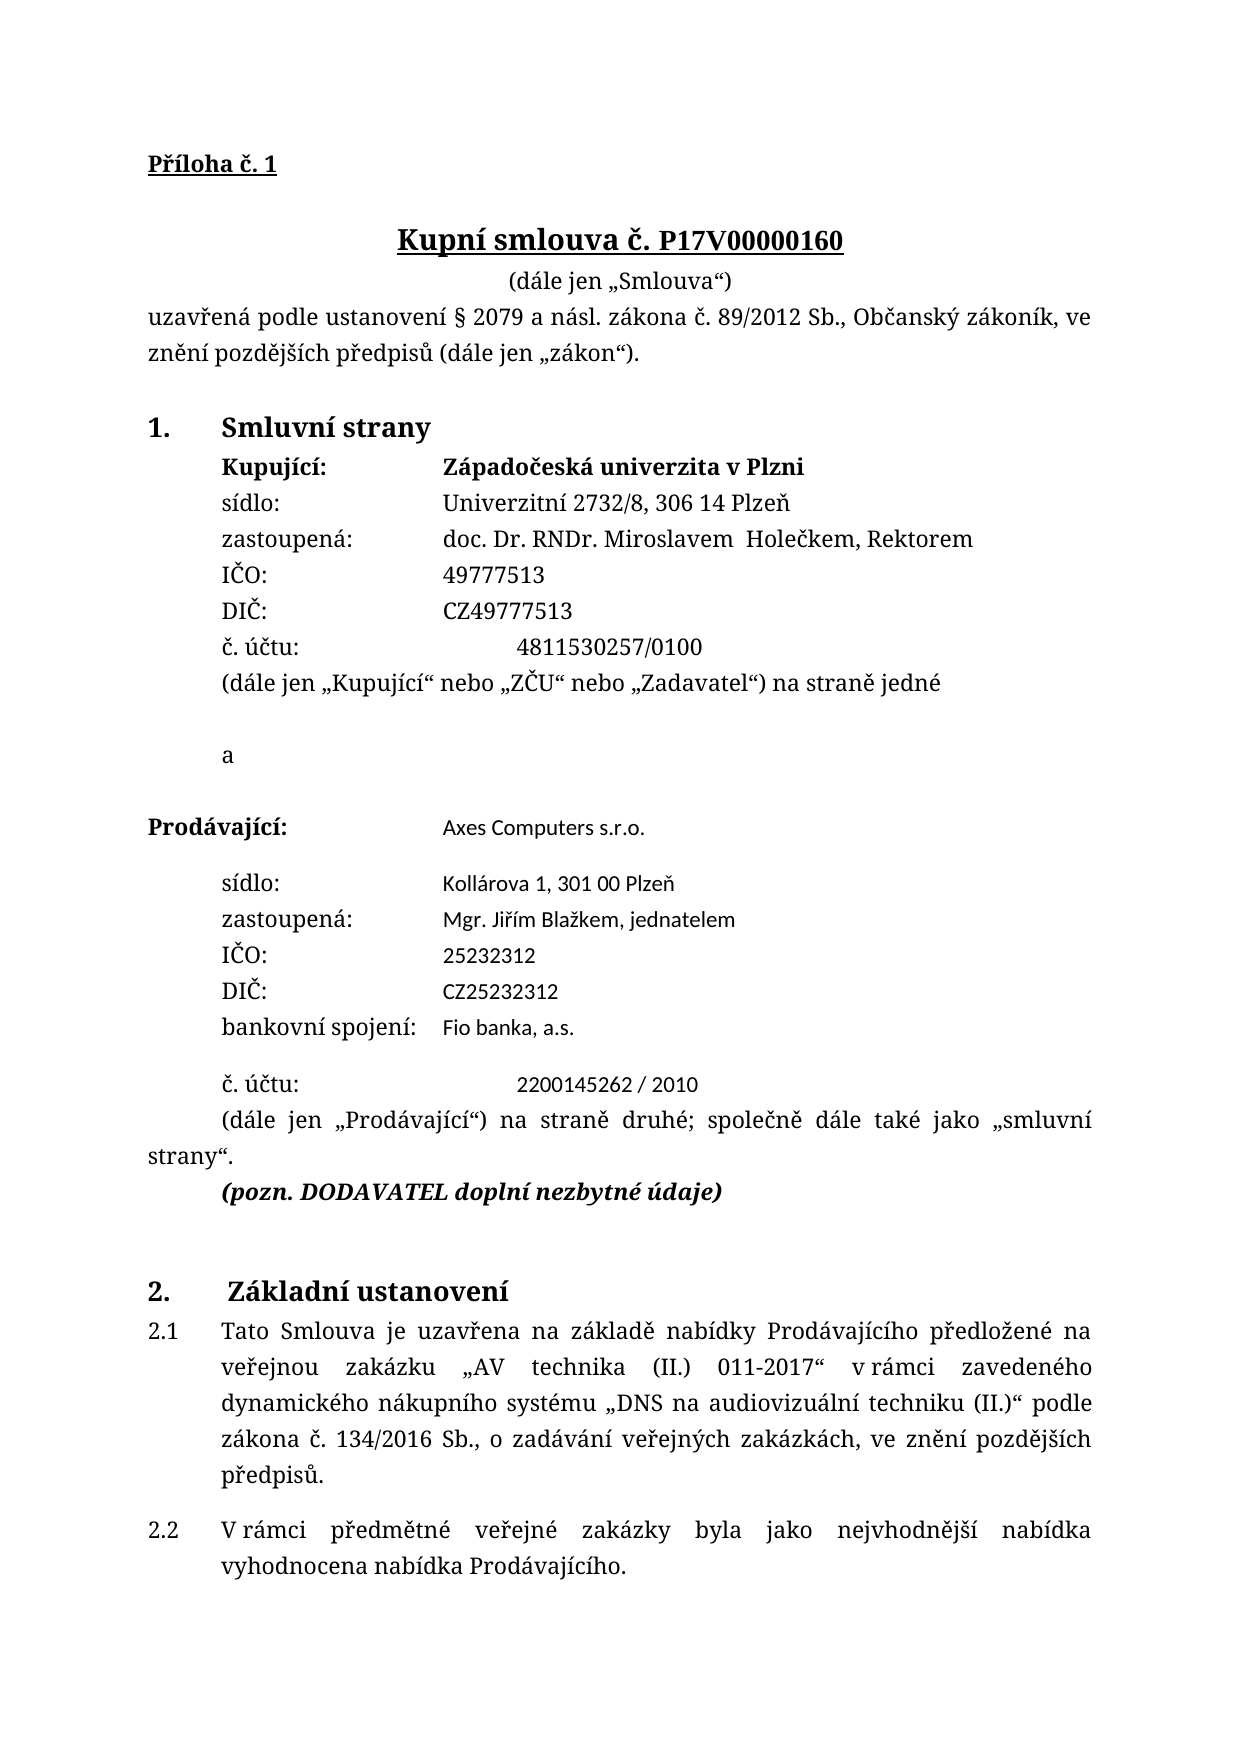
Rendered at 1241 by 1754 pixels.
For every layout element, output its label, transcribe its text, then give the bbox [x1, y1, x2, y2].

text IČO: 25232312 [221, 939, 1093, 971]
text DIČ: CZ49777513 [221, 595, 1093, 626]
text bankovní spojení: Fio banka, a.s. [148, 1011, 1093, 1042]
text zastoupená: doc. Dr. RNDr. Miroslavem Holečkem, Rektorem [221, 523, 1093, 554]
text uzavřená podle ustanovení § 2079 a násl. zákona č. 89/2012 Sb., Občanský zákoník, ve znění pozdějších předpisů (dále jen „zákon“). [148, 301, 1093, 368]
text 2. Základní ustanovení [148, 1273, 1093, 1309]
text 2.1 Tato Smlouva je uzavřena na základě nabídky Prodávajícího předložené na veřejnou zakázku „AV technika (II.) 011-2017“ v rámci zavedeného dynamického nákupního systému „DNS na audiovizuální techniku (II.)“ podle zákona č. 134/2016 Sb., o zadávání veřejných zakázkách, ve znění pozdějších předpisů. [148, 1315, 1093, 1490]
text Příloha č. 1 [148, 148, 1093, 179]
text č. účtu: 2200145262 / 2010 [221, 1068, 1093, 1099]
text č. účtu: 4811530257/0100 [221, 631, 1093, 662]
text zastoupená: Mgr. Jiřím Blažkem, jednatelem [221, 903, 1093, 934]
text (dále jen „Kupující“ nebo „ZČU“ nebo „Zadavatel“) na straně jedné [221, 667, 1093, 698]
text IČO: 49777513 [221, 559, 1093, 590]
text a [221, 739, 1093, 770]
text Prodávající: Axes Computers s.r.o. [148, 811, 1093, 842]
text sídlo: Kollárova 1, 301 00 Plzeň [221, 867, 1093, 899]
text sídlo: Univerzitní 2732/8, 306 14 Plzeň [221, 487, 1093, 518]
text Kupní smlouva č. P17V00000160 [148, 219, 1093, 259]
text (dále jen „Prodávající“) na straně druhé; společně dále také jako „smluvní strany“. [148, 1104, 1093, 1171]
text 1. Smluvní strany [148, 409, 1093, 446]
text (pozn. DODAVATEL doplní nezbytné údaje) [148, 1176, 1093, 1207]
text 2.2 V rámci předmětné veřejné zakázky byla jako nejvhodnější nabídka vyhodnocena nabídka Prodávajícího. [148, 1514, 1093, 1581]
text Kupující: Západočeská univerzita v Plzni [221, 451, 1093, 482]
text (dále jen „Smlouva“) [148, 265, 1093, 296]
text DIČ: CZ25232312 [221, 975, 1093, 1006]
